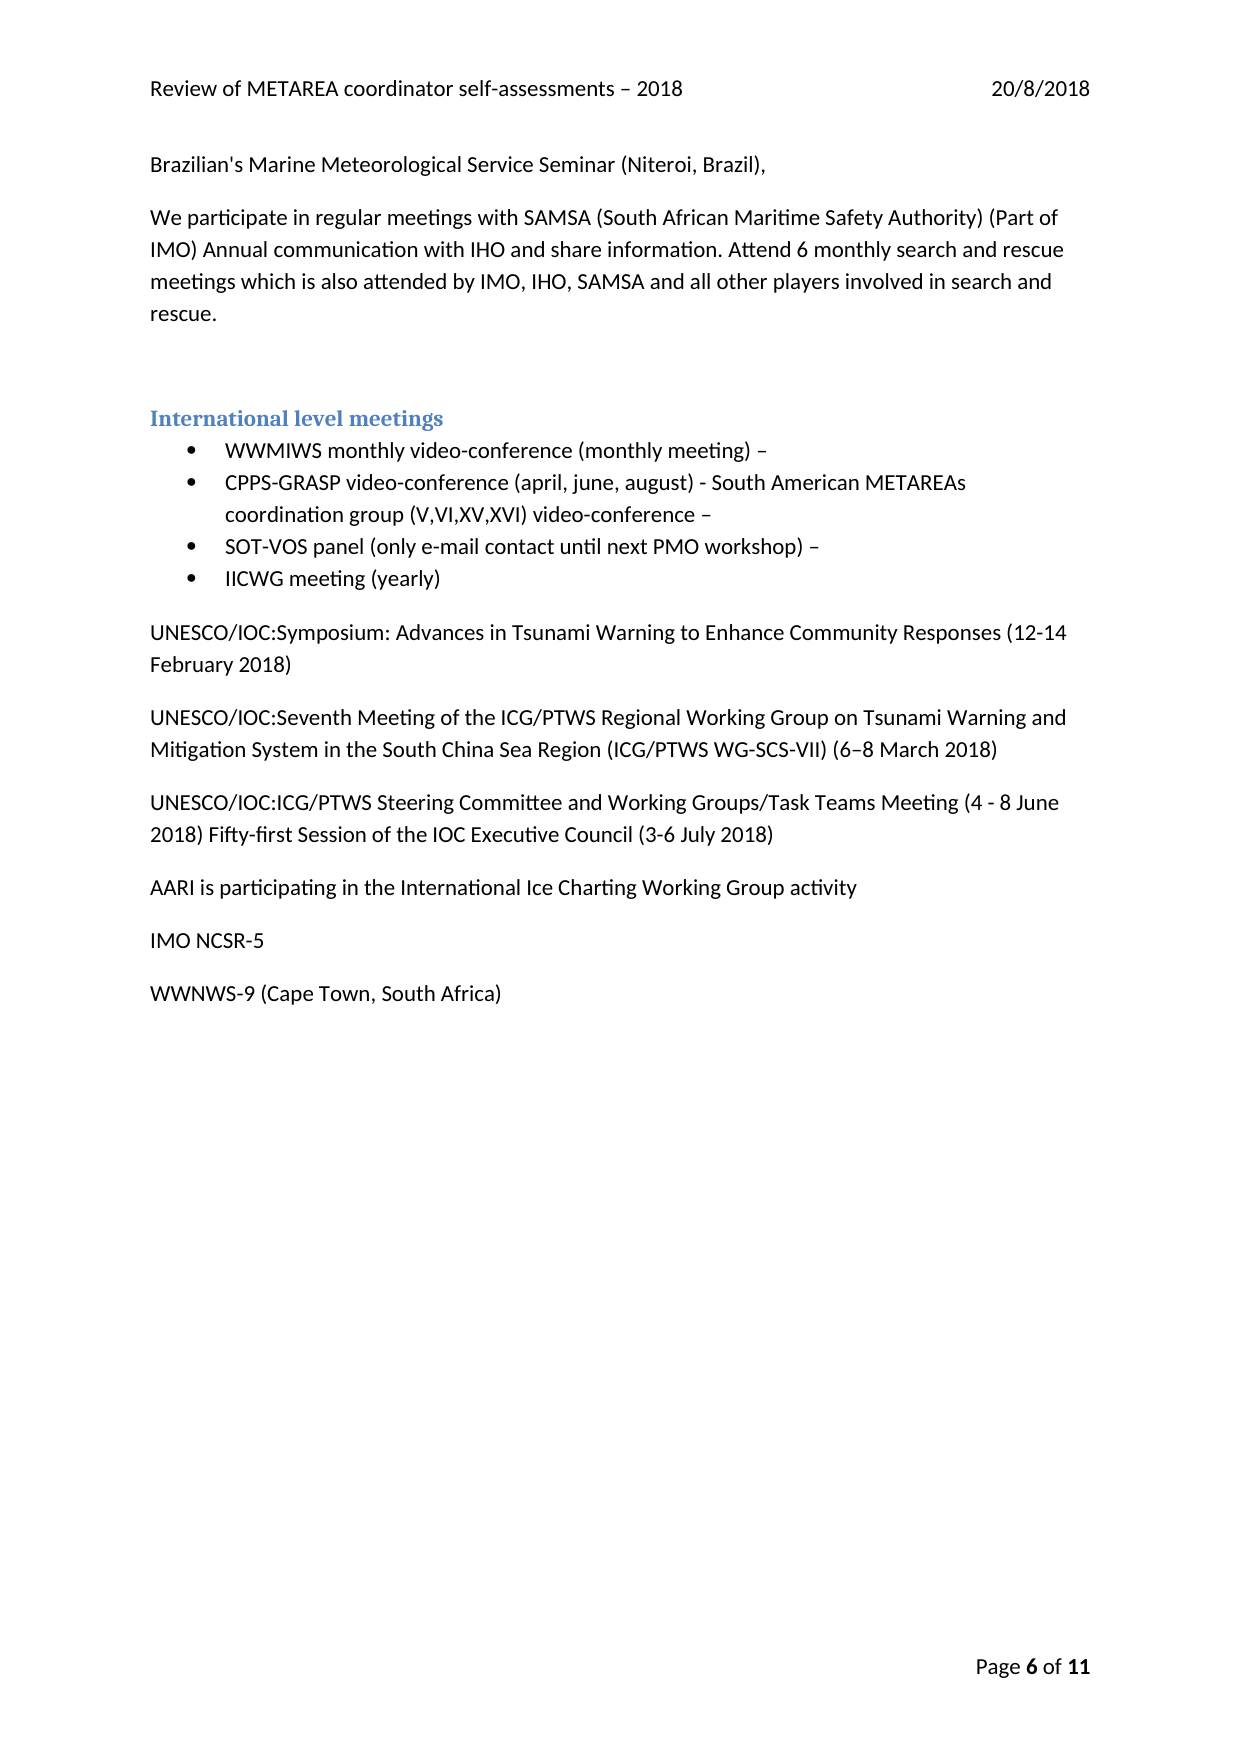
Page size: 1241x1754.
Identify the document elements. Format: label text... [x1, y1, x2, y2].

text IMO NCSR-5 [150, 926, 1090, 954]
list CPPS-GRASP video-conference (april, june, august) - South American METAREAs coordination group (V,VI,XV,XVI) video-conference – [187, 468, 1090, 528]
list SOT-VOS panel (only e-mail contact until next PMO workshop) – [187, 532, 1090, 560]
text UNESCO/IOC:Symposium: Advances in Tsunami Warning to Enhance Community Responses (12-14 February 2018) [150, 618, 1090, 678]
text Brazilian's Marine Meteorological Service Seminar (Niteroi, Brazil), [150, 150, 1090, 178]
list WWMIWS monthly video-conference (monthly meeting) – [187, 436, 1090, 464]
text We participate in regular meetings with SAMSA (South African Maritime Safety Authority) (Part of IMO) Annual communication with IHO and share information. Attend 6 monthly search and rescue meetings which is also attended by IMO, IHO, SAMSA and all other players involved in search and rescue. [150, 203, 1090, 328]
text UNESCO/IOC:ICG/PTWS Steering Committee and Working Groups/Task Teams Meeting (4 - 8 June 2018) Fifty-first Session of the IOC Executive Council (3-6 July 2018) [150, 788, 1090, 848]
subtitle International level meetings [150, 406, 1090, 432]
text UNESCO/IOC:Seventh Meeting of the ICG/PTWS Regional Working Group on Tsunami Warning and Mitigation System in the South China Sea Region (ICG/PTWS WG-SCS-VII) (6–8 March 2018) [150, 703, 1090, 763]
list IICWG meeting (yearly) [187, 564, 1090, 593]
text AARI is participating in the International Ice Charting Working Group activity [150, 873, 1090, 901]
text WWNWS-9 (Cape Town, South Africa) [150, 979, 1090, 1007]
